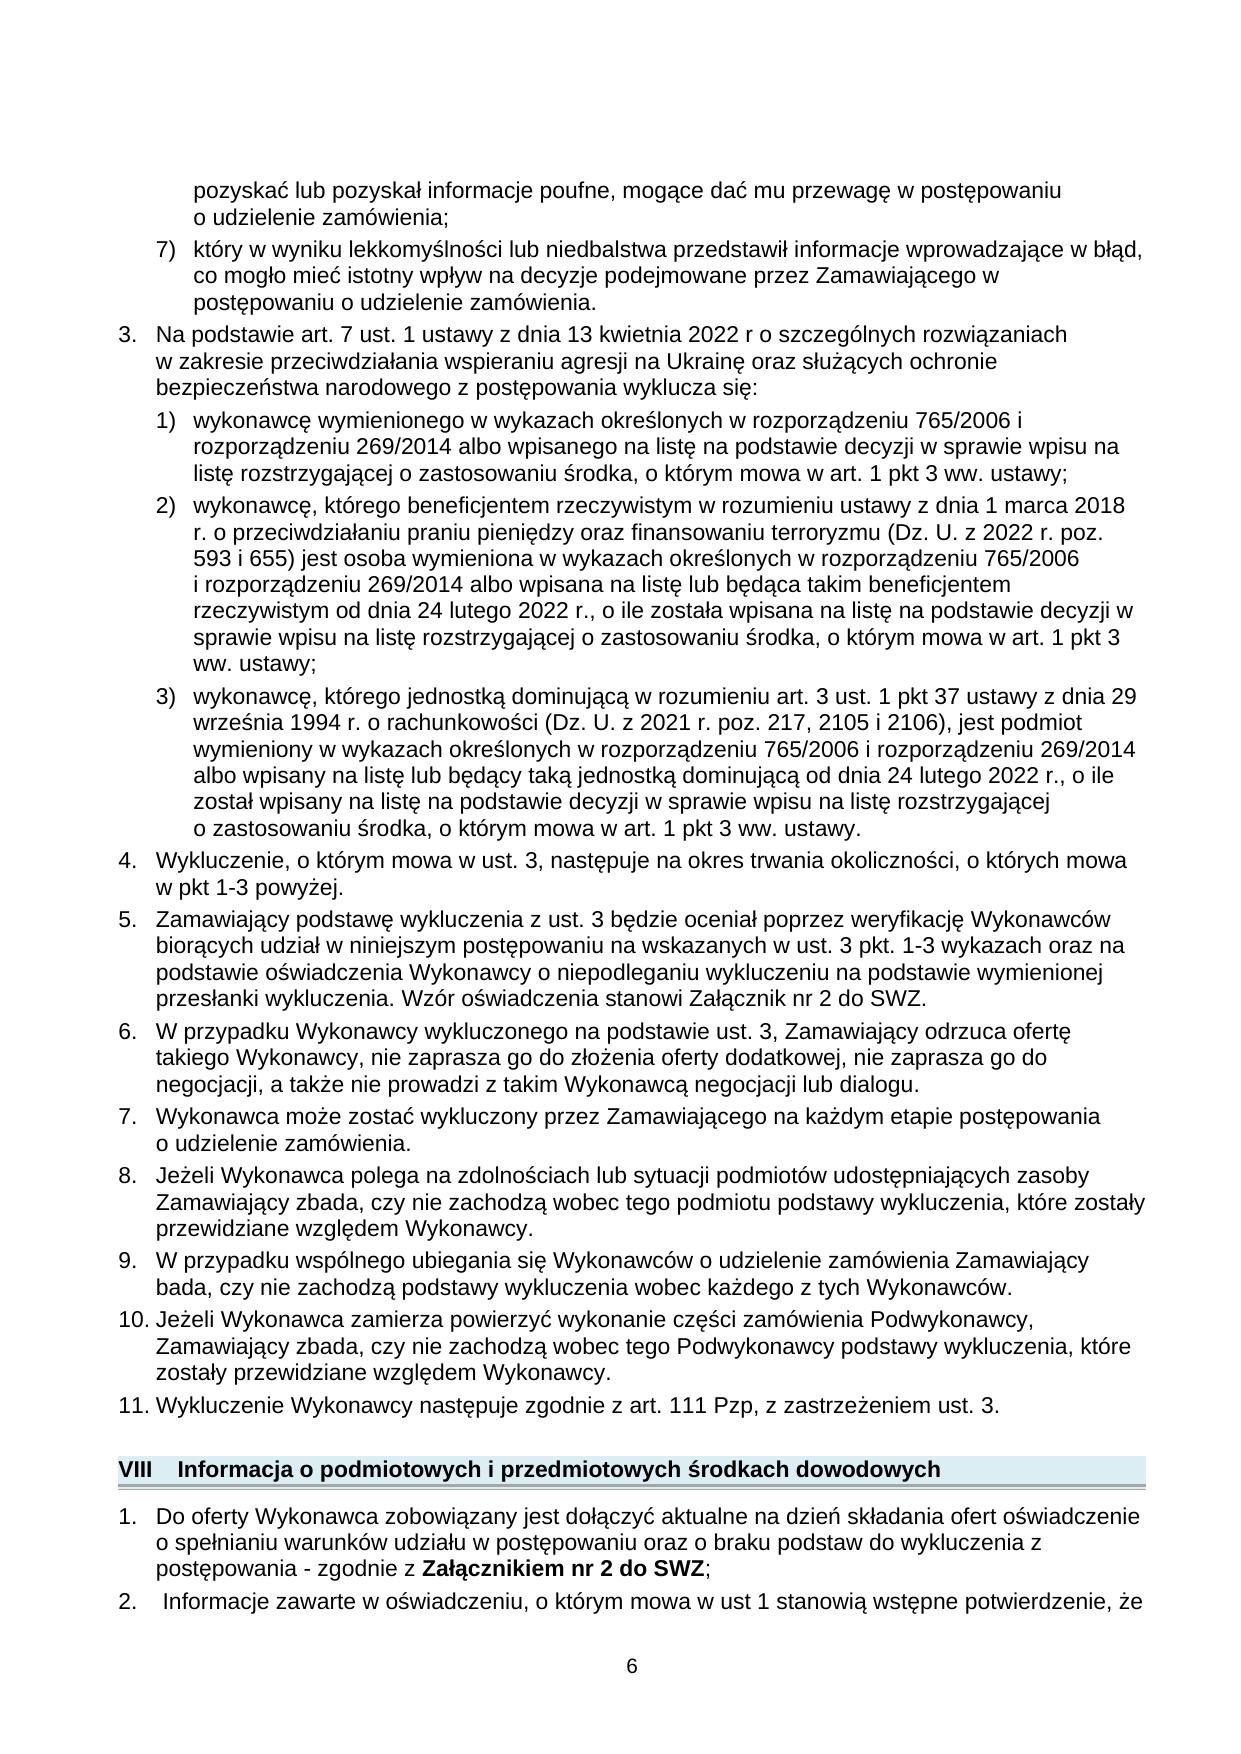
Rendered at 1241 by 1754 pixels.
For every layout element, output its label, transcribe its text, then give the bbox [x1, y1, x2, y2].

list Zamawiający podstawę wykluczenia z ust. 3 będzie oceniał poprzez weryfikację Wykonawców biorących udział w niniejszym postępowaniu na wskazanych w ust. 3 pkt. 1-3 wykazach oraz na podstawie oświadczenia Wykonawcy o niepodleganiu wykluczeniu na podstawie wymienionej przesłanki wykluczenia. Wzór oświadczenia stanowi Załącznik nr 2 do SWZ. [118, 906, 1146, 1012]
list Wykluczenie, o którym mowa w ust. 3, następuje na okres trwania okoliczności, o których mowa w pkt 1-3 powyżej. [118, 847, 1146, 900]
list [118, 1588, 1146, 1614]
list który w wyniku lekkomyślności lub niedbalstwa przedstawił informacje wprowadzające w błąd, co mogło mieć istotny wpływ na decyzje podejmowane przez Zamawiającego w postępowaniu o udzielenie zamówienia. [156, 236, 1146, 315]
list Do oferty Wykonawca zobowiązany jest dołączyć aktualne na dzień składania ofert oświadczenie o spełnianiu warunków udziału w postępowaniu oraz o braku podstaw do wykluczenia z postępowania - zgodnie z Załącznikiem nr 2 do SWZ; [118, 1503, 1146, 1582]
list wykonawcę wymienionego w wykazach określonych w rozporządzeniu 765/2006 i rozporządzeniu 269/2014 albo wpisanego na listę na podstawie decyzji w sprawie wpisu na listę rozstrzygającej o zastosowaniu środka, o którym mowa w art. 1 pkt 3 ww. ustawy; [156, 407, 1146, 486]
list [156, 177, 1146, 230]
list Jeżeli Wykonawca zamierza powierzyć wykonanie części zamówienia Podwykonawcy, Zamawiający zbada, czy nie zachodzą wobec tego Podwykonawcy podstawy wykluczenia, które zostały przewidziane względem Wykonawcy. [118, 1306, 1146, 1385]
list W przypadku wspólnego ubiegania się Wykonawców o udzielenie zamówienia Zamawiający bada, czy nie zachodzą podstawy wykluczenia wobec każdego z tych Wykonawców. [118, 1247, 1146, 1300]
text VIII Informacja o podmiotowych i przedmiotowych środkach dowodowych [118, 1456, 1146, 1484]
list Wykluczenie Wykonawcy następuje zgodnie z art. 111 Pzp, z zastrzeżeniem ust. 3. [118, 1392, 1146, 1418]
list W przypadku Wykonawcy wykluczonego na podstawie ust. 3, Zamawiający odrzuca ofertę takiego Wykonawcy, nie zaprasza go do złożenia oferty dodatkowej, nie zaprasza go do negocjacji, a także nie prowadzi z takim Wykonawcą negocjacji lub dialogu. [118, 1018, 1146, 1097]
list wykonawcę, którego jednostką dominującą w rozumieniu art. 3 ust. 1 pkt 37 ustawy z dnia 29 września 1994 r. o rachunkowości (Dz. U. z 2021 r. poz. 217, 2105 i 2106), jest podmiot wymieniony w wykazach określonych w rozporządzeniu 765/2006 i rozporządzeniu 269/2014 albo wpisany na listę lub będący taką jednostką dominującą od dnia 24 lutego 2022 r., o ile został wpisany na listę na podstawie decyzji w sprawie wpisu na listę rozstrzygającej o zastosowaniu środka, o którym mowa w art. 1 pkt 3 ww. ustawy. [156, 683, 1146, 841]
list Jeżeli Wykonawca polega na zdolnościach lub sytuacji podmiotów udostępniających zasoby Zamawiający zbada, czy nie zachodzą wobec tego podmiotu podstawy wykluczenia, które zostały przewidziane względem Wykonawcy. [118, 1162, 1146, 1241]
list wykonawcę, którego beneficjentem rzeczywistym w rozumieniu ustawy z dnia 1 marca 2018 r. o przeciwdziałaniu praniu pieniędzy oraz finansowaniu terroryzmu (Dz. U. z 2022 r. poz. 593 i 655) jest osoba wymieniona w wykazach określonych w rozporządzeniu 765/2006 i rozporządzeniu 269/2014 albo wpisana na listę lub będąca takim beneficjentem rzeczywistym od dnia 24 lutego 2022 r., o ile została wpisana na listę na podstawie decyzji w sprawie wpisu na listę rozstrzygającej o zastosowaniu środka, o którym mowa w art. 1 pkt 3 ww. ustawy; [156, 492, 1146, 677]
list Na podstawie art. 7 ust. 1 ustawy z dnia 13 kwietnia 2022 r o szczególnych rozwiązaniach w zakresie przeciwdziałania wspieraniu agresji na Ukrainę oraz służących ochronie bezpieczeństwa narodowego z postępowania wyklucza się: [118, 321, 1146, 401]
list Wykonawca może zostać wykluczony przez Zamawiającego na każdym etapie postępowania o udzielenie zamówienia. [118, 1103, 1146, 1156]
